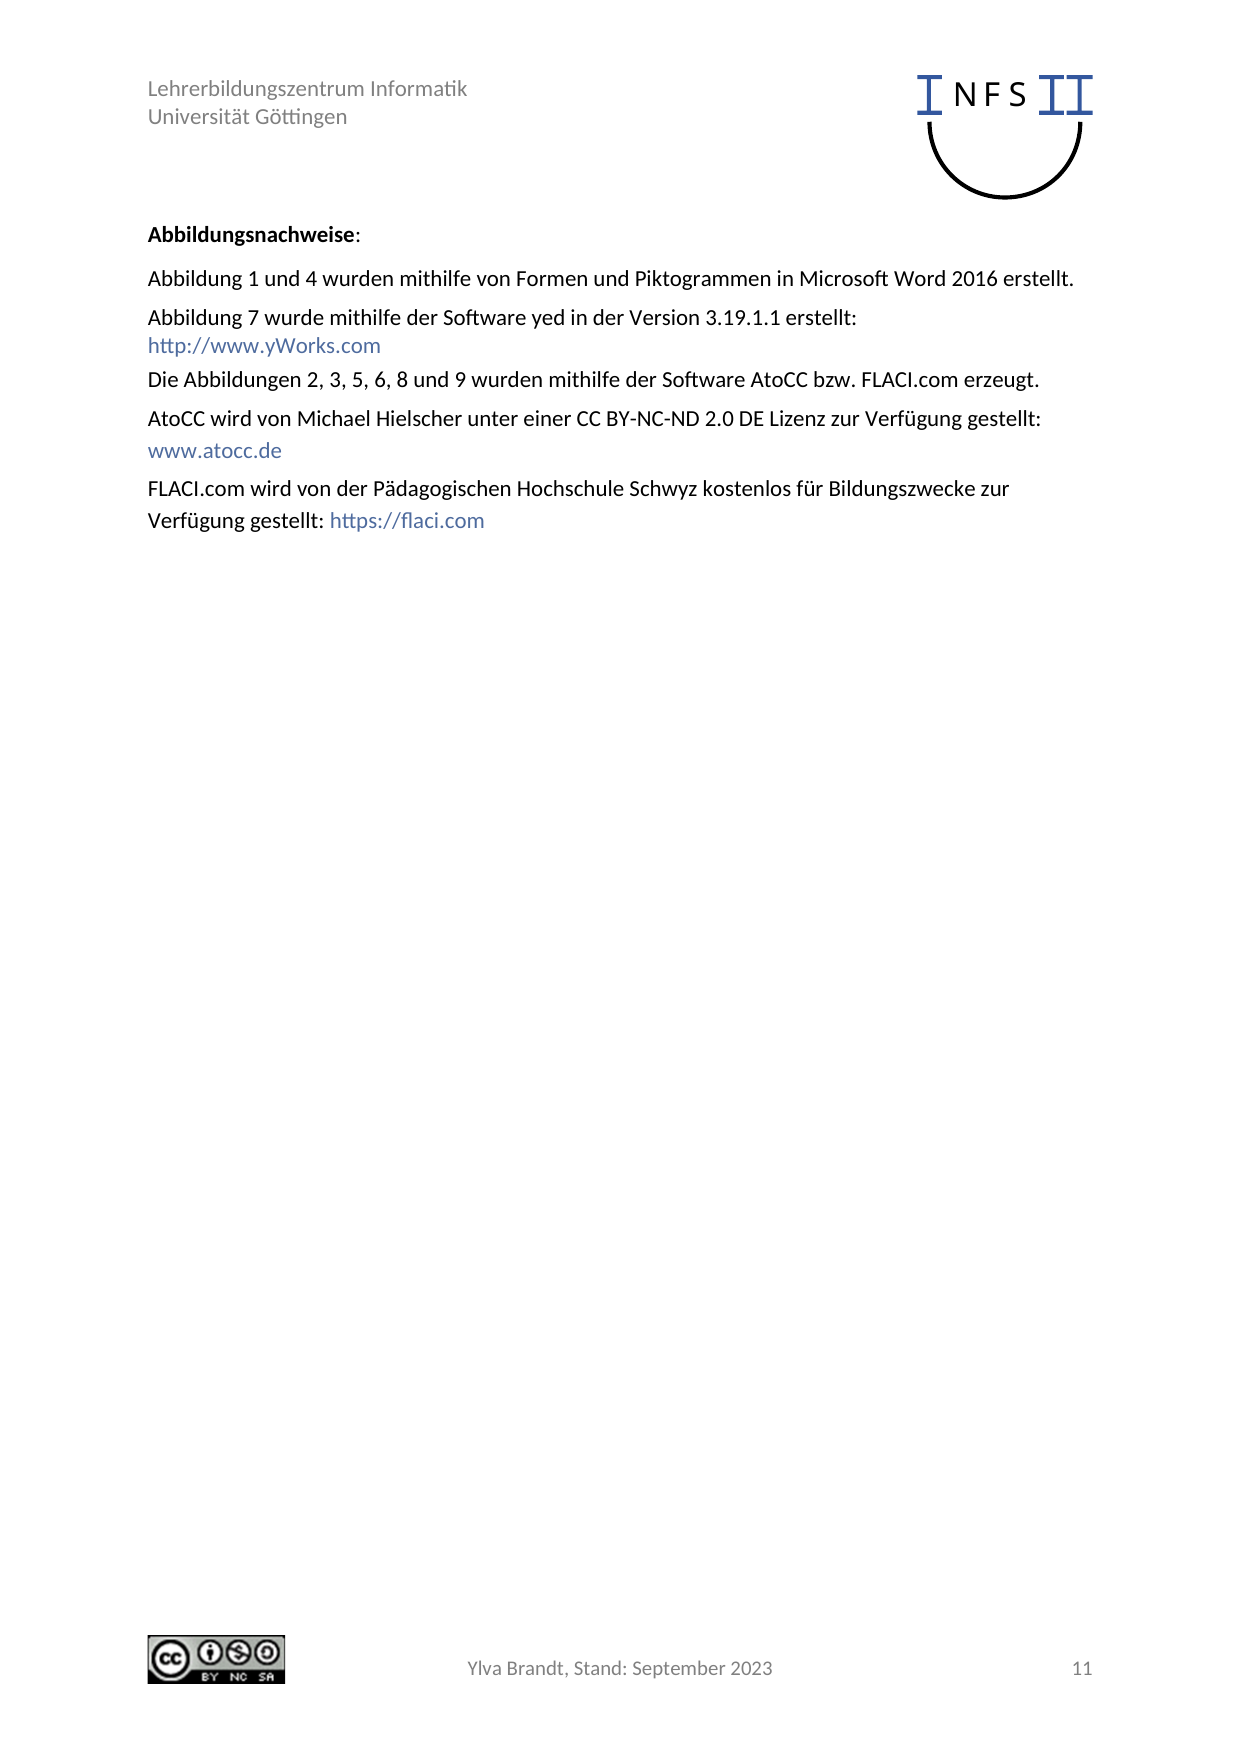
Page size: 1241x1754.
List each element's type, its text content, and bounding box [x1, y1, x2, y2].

text Die Abbildungen 2, 3, 5, 6, 8 und 9 wurden mithilfe der Software AtoCC bzw. FLACI.com erzeugt. [148, 365, 1093, 393]
text Abbildung 7 wurde mithilfe der Software yed in der Version 3.19.1.1 erstellt: http://www.yWorks.com [148, 303, 1093, 359]
text FLACI.com wird von der Pädagogischen Hochschule Schwyz kostenlos für Bildungszwecke zur Verfügung gestellt: https://flaci.com [148, 474, 1093, 534]
text Abbildungsnachweise: [148, 220, 1093, 248]
text Abbildung 1 und 4 wurden mithilfe von Formen und Piktogrammen in Microsoft Word 2016 erstellt. [148, 264, 1093, 293]
picture [147, 1635, 286, 1684]
text AtoCC wird von Michael Hielscher unter einer CC BY-NC-ND 2.0 DE Lizenz zur Verfügung gestellt: www.atocc.de [148, 404, 1093, 464]
